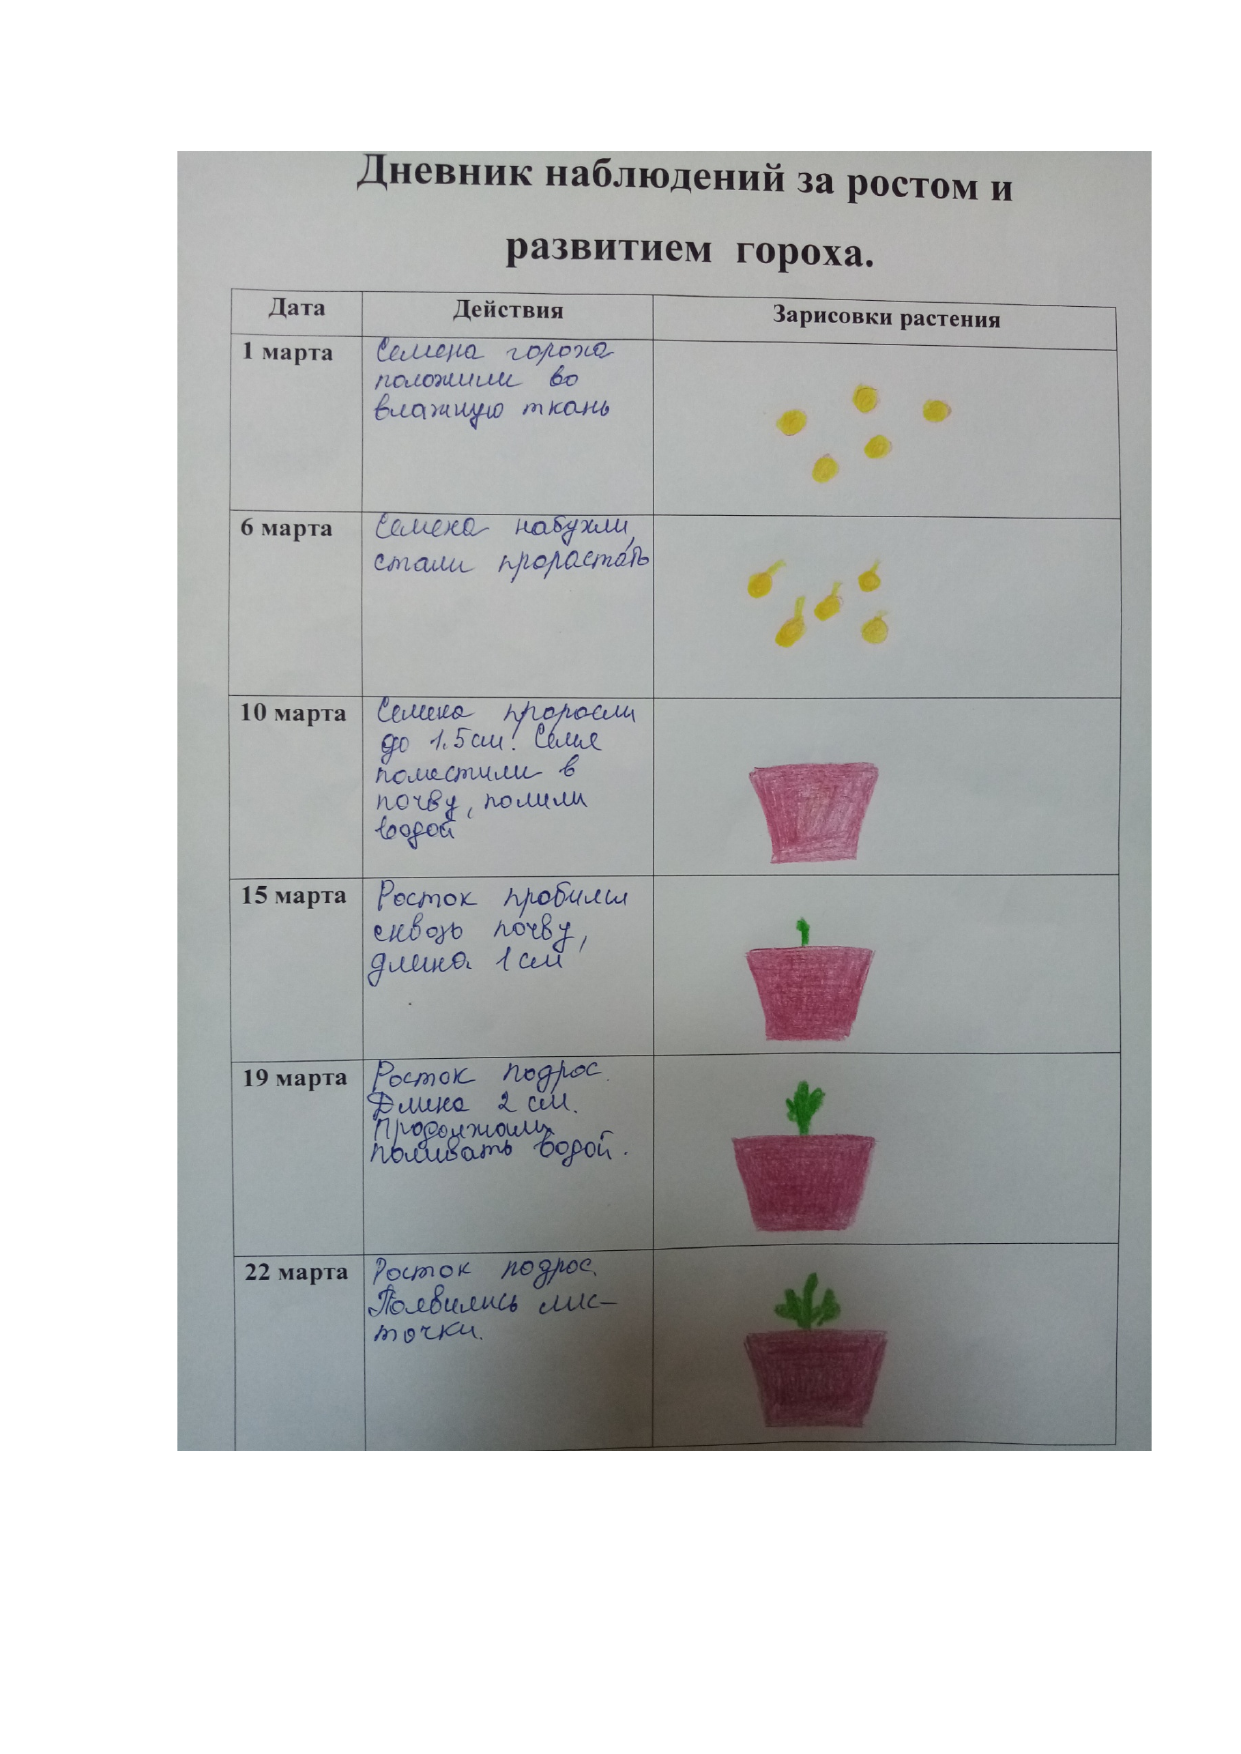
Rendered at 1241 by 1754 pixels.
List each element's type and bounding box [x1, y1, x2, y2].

picture [177, 151, 1152, 1451]
